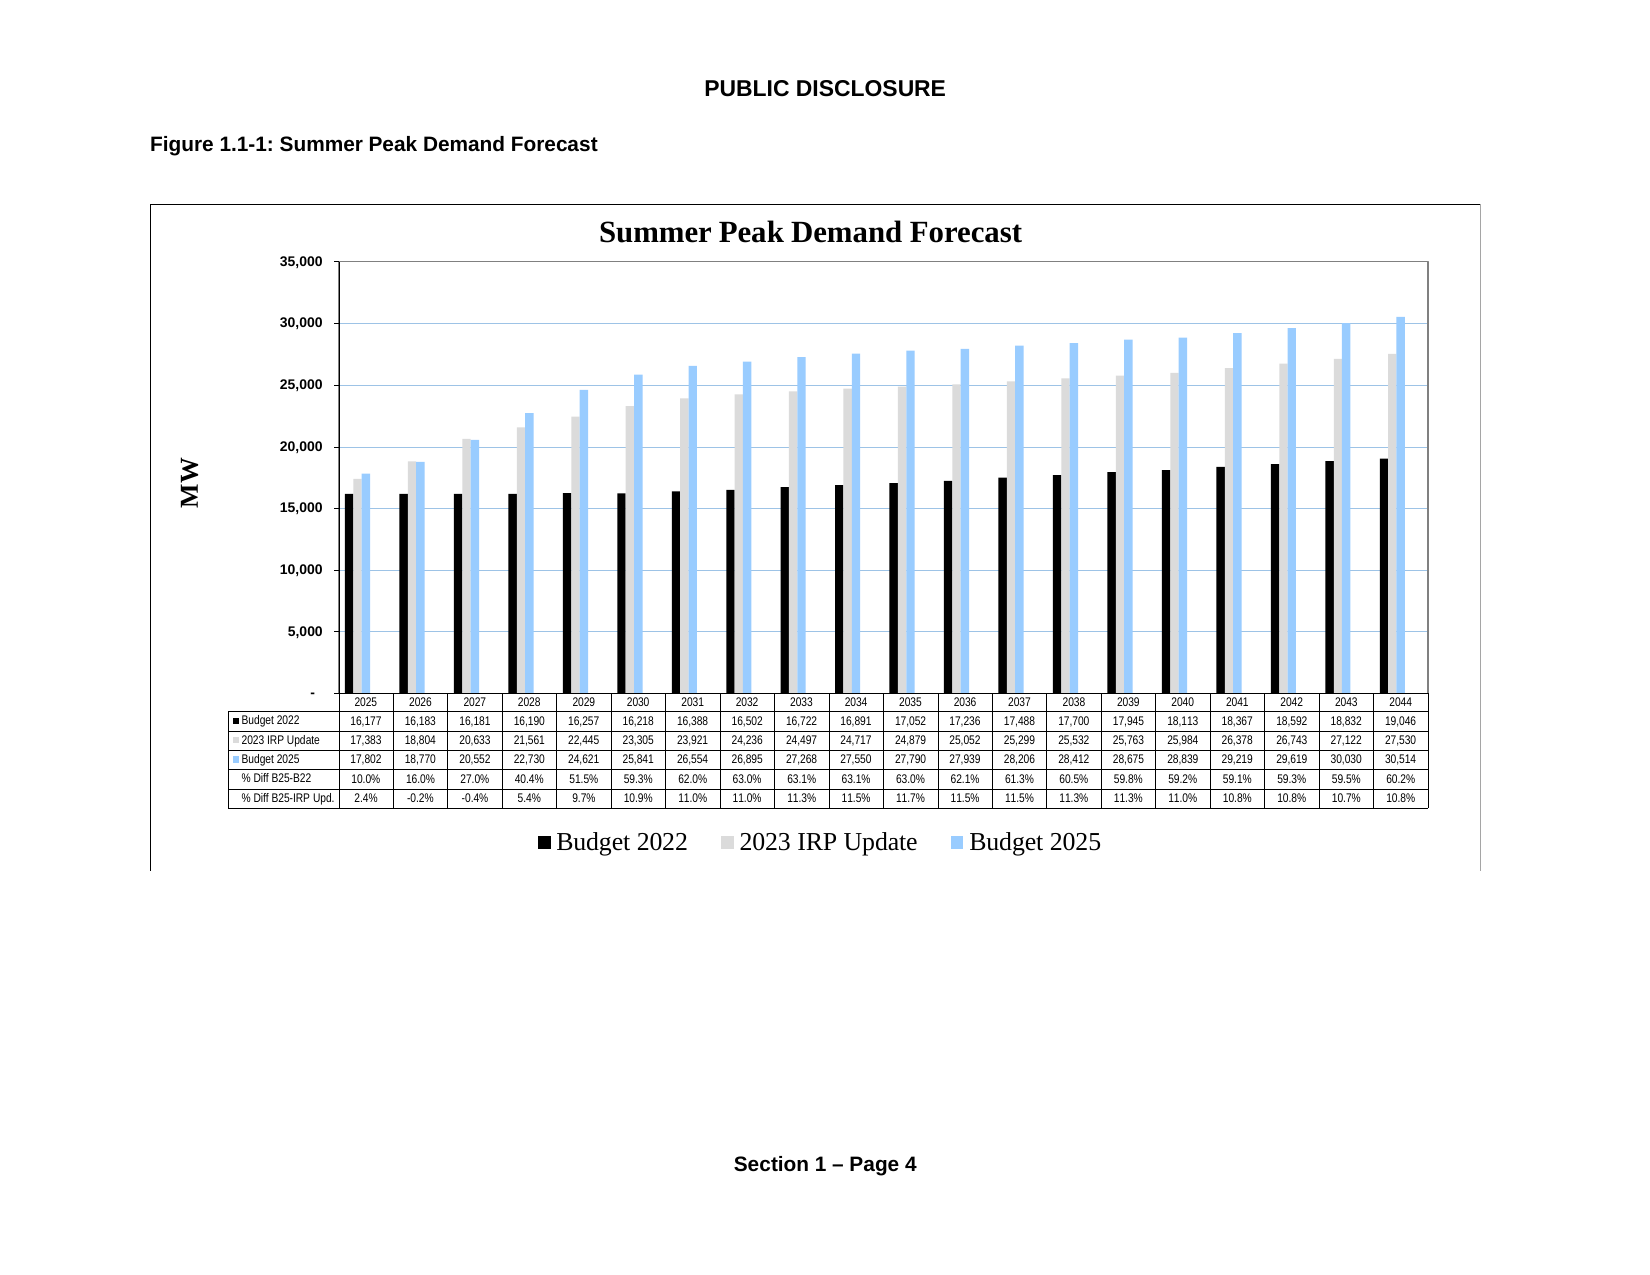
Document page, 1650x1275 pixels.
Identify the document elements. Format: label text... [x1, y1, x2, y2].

text Figure 1.1-1: Summer Peak Demand Forecast [150, 132, 1500, 156]
